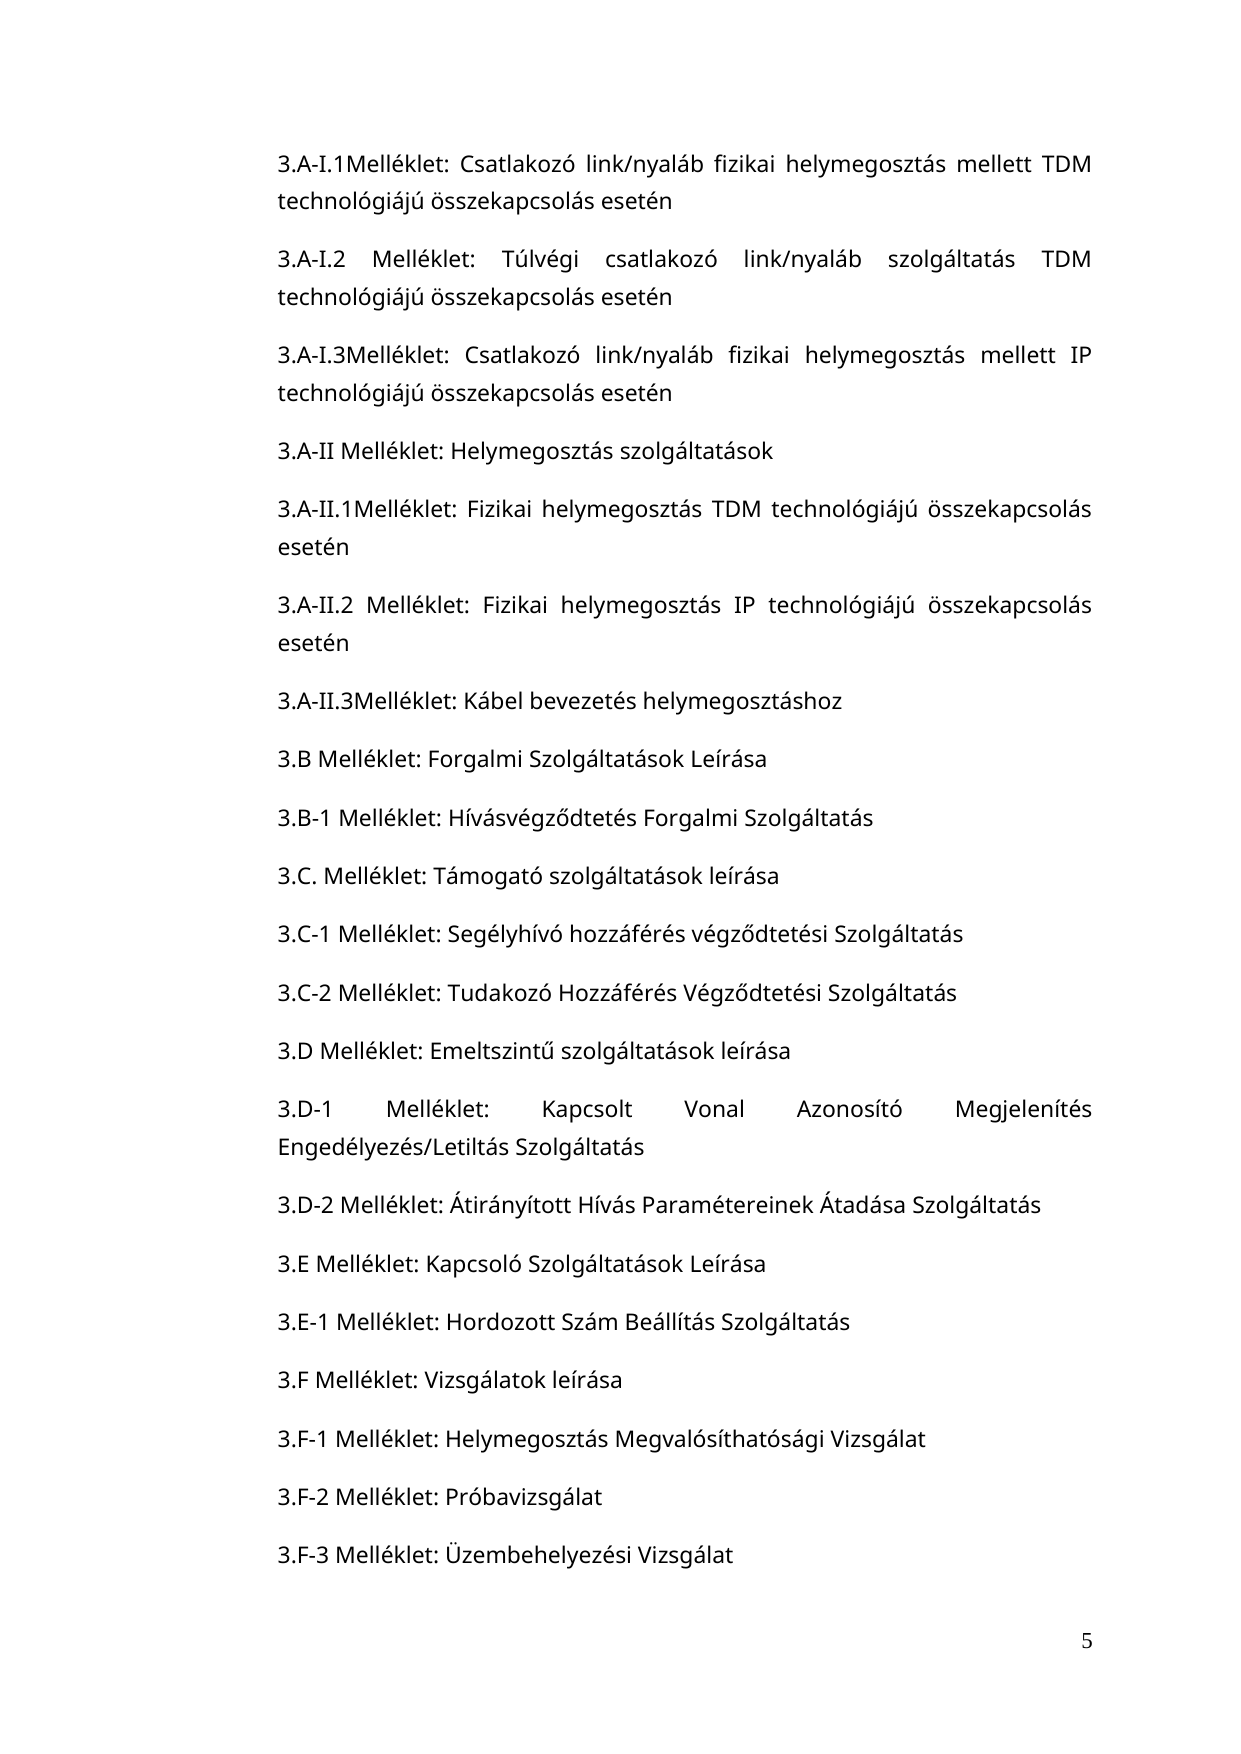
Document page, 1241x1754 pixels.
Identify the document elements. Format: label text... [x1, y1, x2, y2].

text 3.C-1 Melléklet: Segélyhívó hozzáférés végződtetési Szolgáltatás [277, 918, 1093, 950]
text 3.B Melléklet: Forgalmi Szolgáltatások Leírása [277, 743, 1093, 775]
text 3.C. Melléklet: Támogató szolgáltatások leírása [277, 860, 1093, 891]
text 3.A-I.1Melléklet: Csatlakozó link/nyaláb fizikai helymegosztás mellett TDM technológiájú összekapcsolás esetén [277, 148, 1093, 216]
text 3.A-II Melléklet: Helymegosztás szolgáltatások [277, 435, 1093, 466]
text 3.A-II.3Melléklet: Kábel bevezetés helymegosztáshoz [277, 685, 1093, 716]
text 3.A-I.2 Melléklet: Túlvégi csatlakozó link/nyaláb szolgáltatás TDM technológiájú összekapcsolás esetén [277, 243, 1093, 312]
text 3.D Melléklet: Emeltszintű szolgáltatások leírása [277, 1035, 1093, 1066]
text 3.F Melléklet: Vizsgálatok leírása [277, 1364, 1093, 1396]
text 3.D-1 Melléklet: Kapcsolt Vonal Azonosító Megjelenítés Engedélyezés/Letiltás Szolgáltatás [277, 1093, 1093, 1162]
text 3.F-1 Melléklet: Helymegosztás Megvalósíthatósági Vizsgálat [277, 1423, 1093, 1454]
text 3.D-2 Melléklet: Átirányított Hívás Paramétereinek Átadása Szolgáltatás [277, 1189, 1093, 1221]
text 3.B-1 Melléklet: Hívásvégződtetés Forgalmi Szolgáltatás [277, 802, 1093, 833]
text 3.A-I.3Melléklet: Csatlakozó link/nyaláb fizikai helymegosztás mellett IP technológiájú összekapcsolás esetén [277, 339, 1093, 408]
text 3.E-1 Melléklet: Hordozott Szám Beállítás Szolgáltatás [277, 1306, 1093, 1337]
text 3.C-2 Melléklet: Tudakozó Hozzáférés Végződtetési Szolgáltatás [277, 977, 1093, 1008]
text 3.F-2 Melléklet: Próbavizsgálat [277, 1481, 1093, 1512]
text 3.A-II.2 Melléklet: Fizikai helymegosztás IP technológiájú összekapcsolás esetén [277, 589, 1093, 658]
text 3.E Melléklet: Kapcsoló Szolgáltatások Leírása [277, 1248, 1093, 1279]
text 3.F-3 Melléklet: Üzembehelyezési Vizsgálat [277, 1539, 1093, 1571]
text 3.A-II.1Melléklet: Fizikai helymegosztás TDM technológiájú összekapcsolás esetén [277, 493, 1093, 562]
